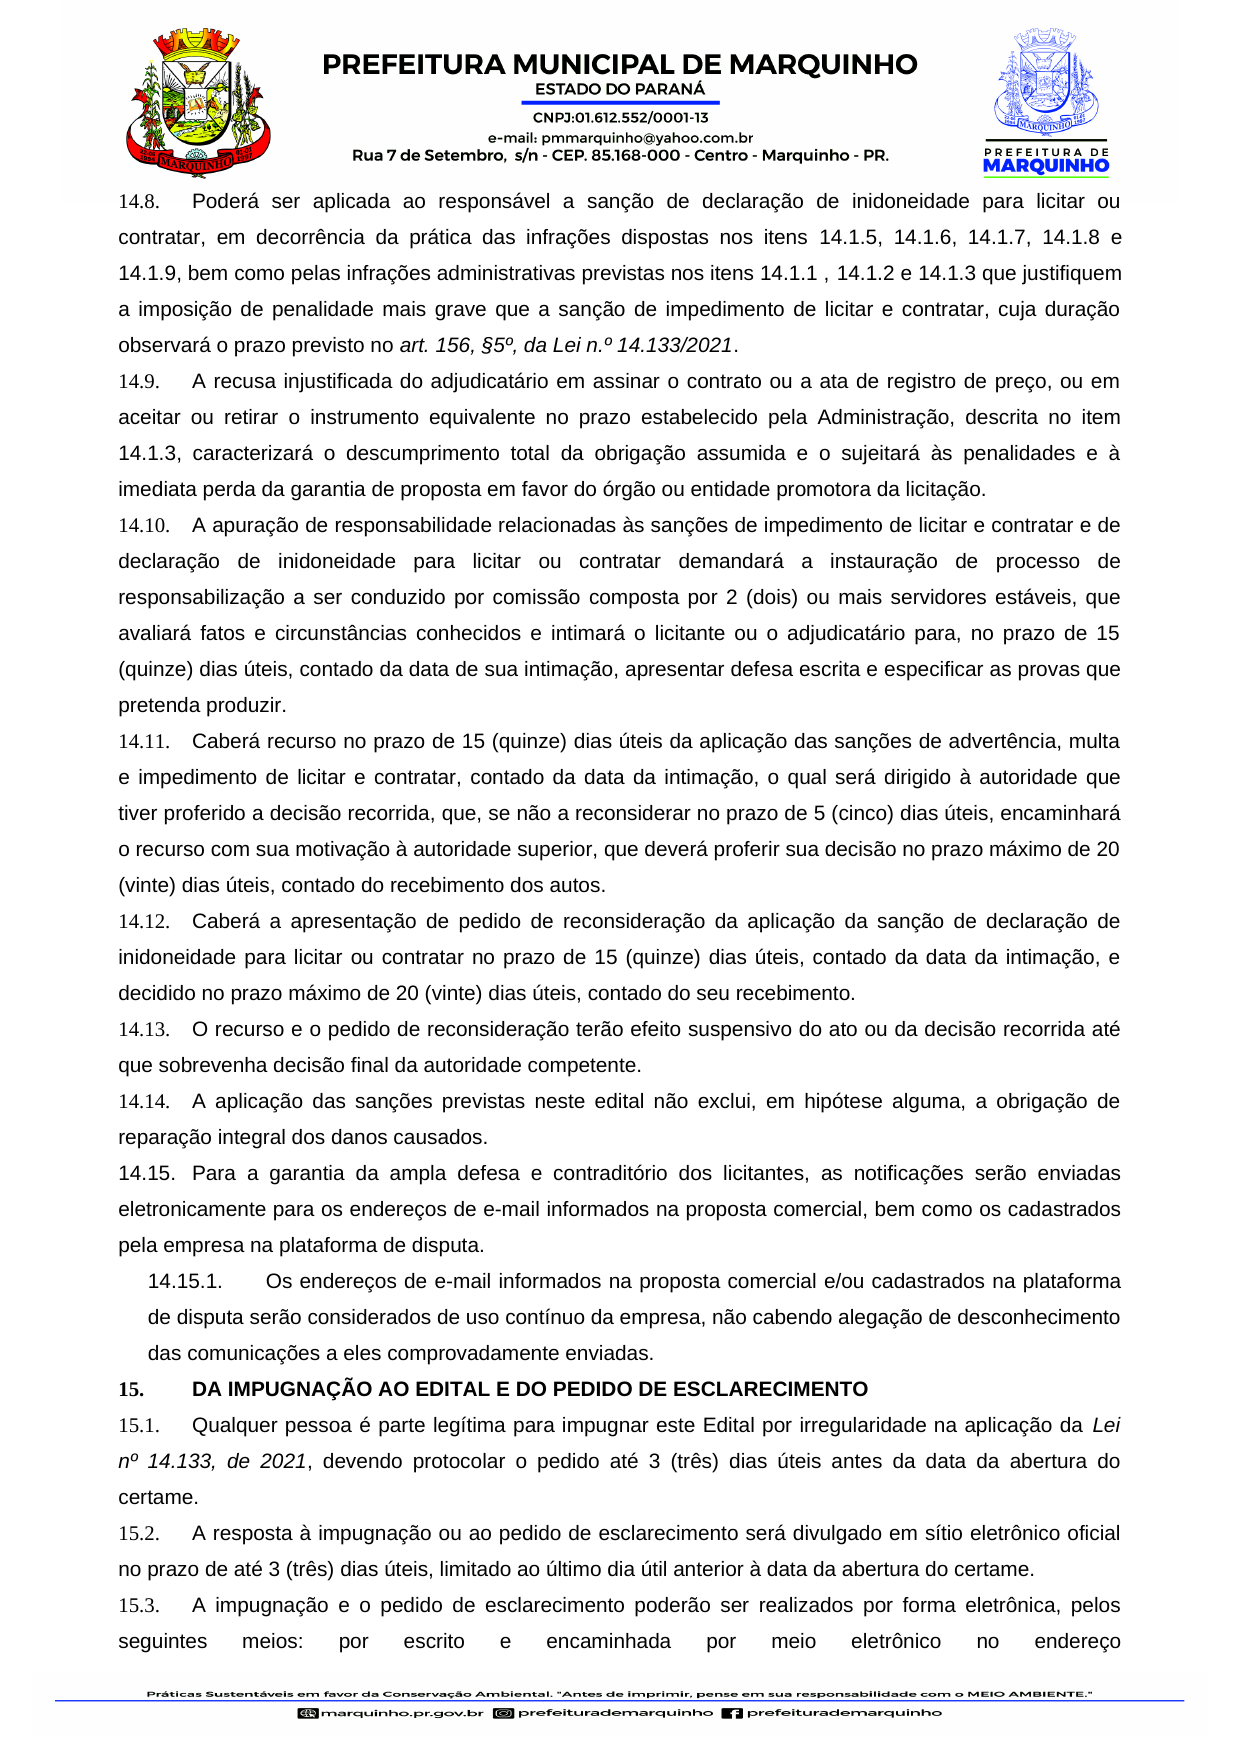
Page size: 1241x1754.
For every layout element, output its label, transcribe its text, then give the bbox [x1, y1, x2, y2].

text A resposta à impugnação ou ao pedido de esclarecimento será divulgado em sítio eletrônico oficial no prazo de até 3 (três) dias úteis, limitado ao último dia útil anterior à data da abertura do certame. [118, 1521, 1122, 1581]
text A recusa injustificada do adjudicatário em assinar o contrato ou a ata de registro de preço, ou em aceitar ou retirar o instrumento equivalente no prazo estabelecido pela Administração, descrita no item 14.1.3, caracterizará o descumprimento total da obrigação assumida e o sujeitará às penalidades e à imediata perda da garantia de proposta em favor do órgão ou entidade promotora da licitação. [118, 369, 1122, 501]
text Os endereços de e-mail informados na proposta comercial e/ou cadastrados na plataforma de disputa serão considerados de uso contínuo da empresa, não cabendo alegação de desconhecimento das comunicações a eles comprovadamente enviadas. [148, 1268, 1122, 1364]
text A aplicação das sanções previstas neste edital não exclui, em hipótese alguma, a obrigação de reparação integral dos danos causados. [118, 1089, 1122, 1149]
text DA IMPUGNAÇÃO AO EDITAL E DO PEDIDO DE ESCLARECIMENTO [118, 1376, 1122, 1401]
picture [31, 1673, 1208, 1736]
text Caberá recurso no prazo de 15 (quinze) dias úteis da aplicação das sanções de advertência, multa e impedimento de licitar e contratar, contado da data da intimação, o qual será dirigido à autoridade que tiver proferido a decisão recorrida, que, se não a reconsiderar no prazo de 5 (cinco) dias úteis, encaminhará o recurso com sua motivação à autoridade superior, que deverá proferir sua decisão no prazo máximo de 20 (vinte) dias úteis, contado do recebimento dos autos. [118, 729, 1122, 897]
text A apuração de responsabilidade relacionadas às sanções de impedimento de licitar e contratar e de declaração de inidoneidade para licitar ou contratar demandará a instauração de processo de responsabilização a ser conduzido por comissão composta por 2 (dois) ou mais servidores estáveis, que avaliará fatos e circunstâncias conhecidos e intimará o licitante ou o adjudicatário para, no prazo de 15 (quinze) dias úteis, contado da data de sua intimação, apresentar defesa escrita e especificar as provas que pretenda produzir. [118, 513, 1122, 717]
text Qualquer pessoa é parte legítima para impugnar este Edital por irregularidade na aplicação da Lei nº 14.133, de 2021, devendo protocolar o pedido até 3 (três) dias úteis antes da data da abertura do certame. [118, 1413, 1122, 1509]
text Caberá a apresentação de pedido de reconsideração da aplicação da sanção de declaração de inidoneidade para licitar ou contratar no prazo de 15 (quinze) dias úteis, contado da data da intimação, e decidido no prazo máximo de 20 (vinte) dias úteis, contado do seu recebimento. [118, 908, 1122, 1004]
text Para a garantia da ampla defesa e contraditório dos licitantes, as notificações serão enviadas eletronicamente para os endereços de e-mail informados na proposta comercial, bem como os cadastrados pela empresa na plataforma de disputa. [118, 1161, 1122, 1257]
picture [60, 0, 1181, 203]
text Poderá ser aplicada ao responsável a sanção de declaração de inidoneidade para licitar ou contratar, em decorrência da prática das infrações dispostas nos itens 14.1.5, 14.1.6, 14.1.7, 14.1.8 e 14.1.9, bem como pelas infrações administrativas previstas nos itens 14.1.1 , 14.1.2 e 14.1.3 que justifiquem a imposição de penalidade mais grave que a sanção de impedimento de licitar e contratar, cuja duração observará o prazo previsto no art. 156, §5º, da Lei n.º 14.133/2021. [118, 189, 1122, 357]
text O recurso e o pedido de reconsideração terão efeito suspensivo do ato ou da decisão recorrida até que sobrevenha decisão final da autoridade competente. [118, 1017, 1122, 1077]
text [118, 1593, 1122, 1653]
